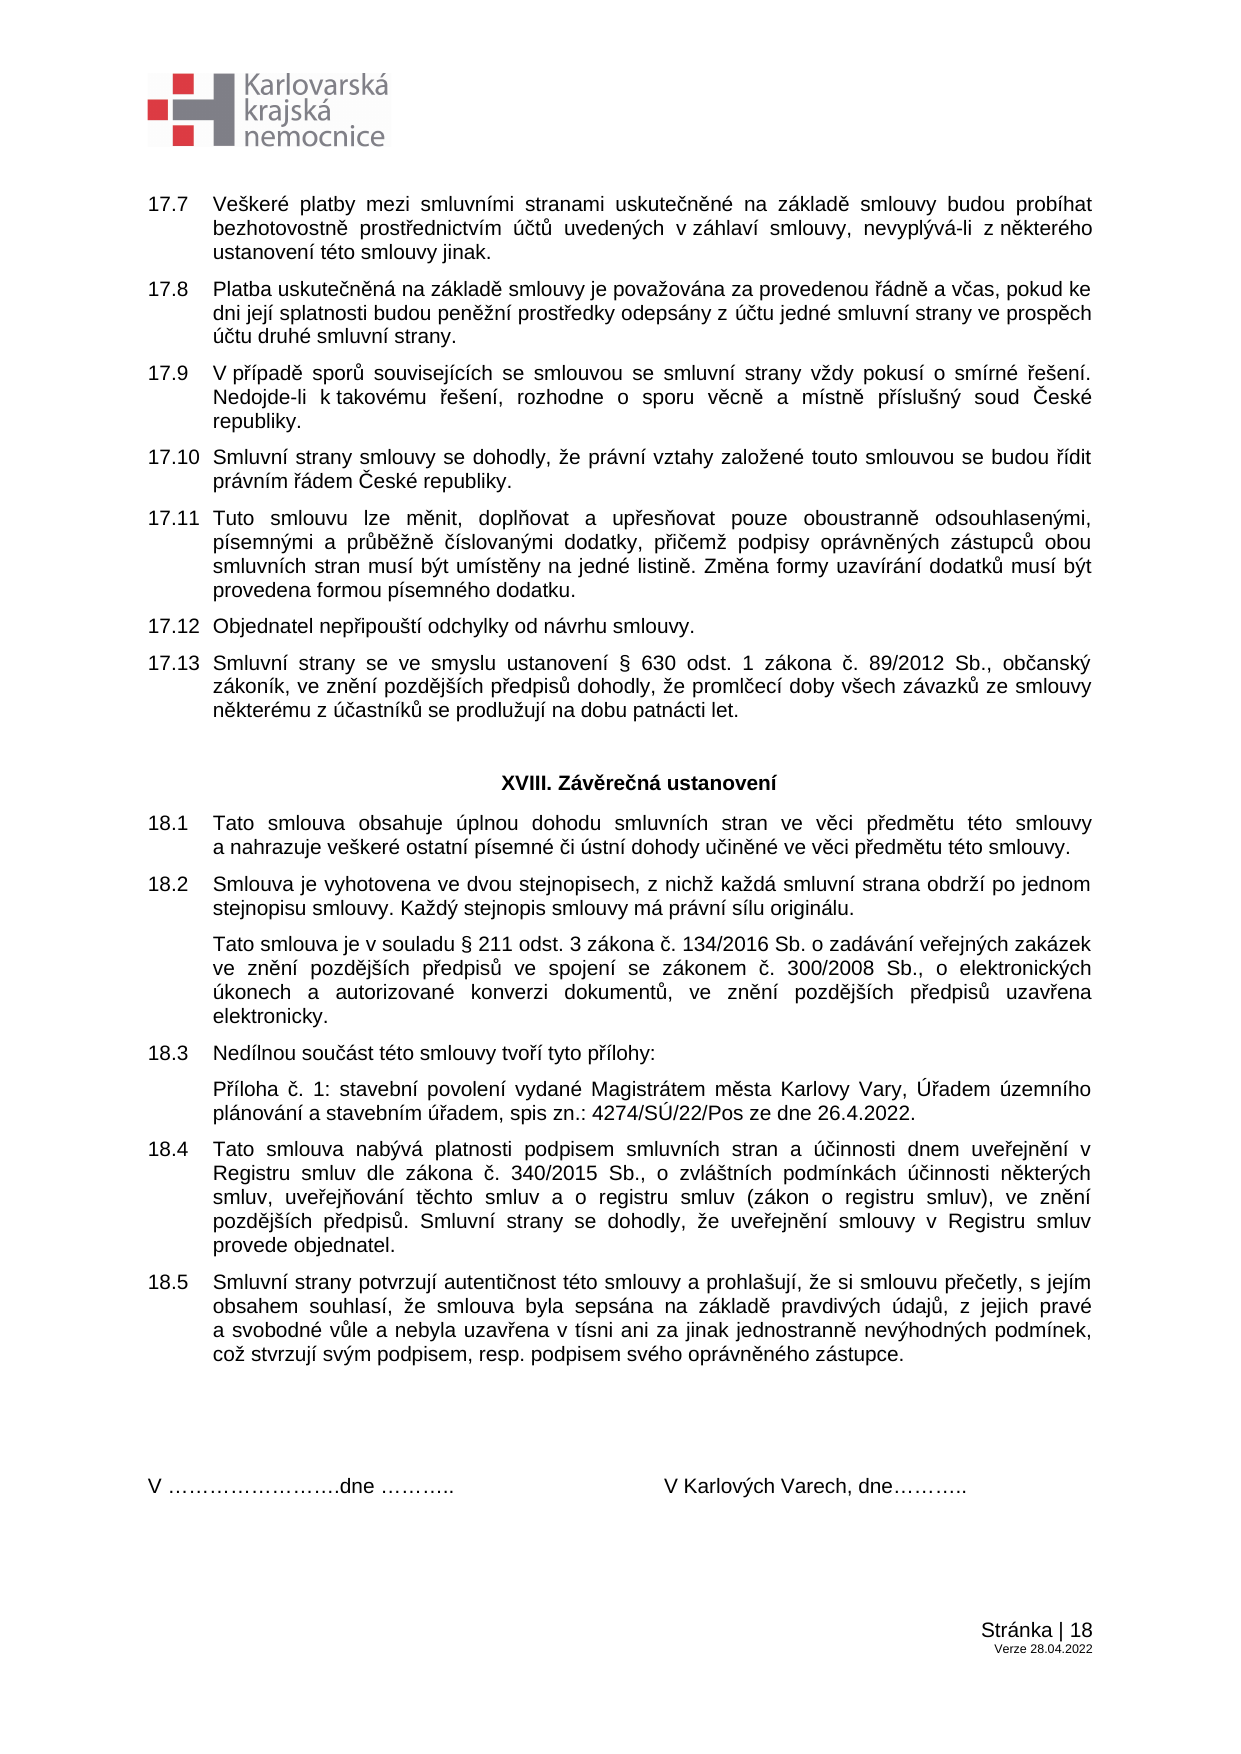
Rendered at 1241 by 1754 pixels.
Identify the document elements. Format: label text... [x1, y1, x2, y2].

list Závěrečná ustanovení [185, 771, 1093, 795]
list Tato smlouva je v souladu § 211 odst. 3 zákona č. 134/2016 Sb. o zadávání veřejných zakázek ve znění pozdějších předpisů ve spojení se zákonem č. 300/2008 Sb., o elektronických úkonech a autorizované konverzi dokumentů, ve znění pozdějších předpisů uzavřena elektronicky. [213, 932, 1093, 1028]
list Platba uskutečněná na základě smlouvy je považována za provedenou řádně a včas, pokud ke dni její splatnosti budou peněžní prostředky odepsány z účtu jedné smluvní strany ve prospěch účtu druhé smluvní strany. [148, 276, 1093, 348]
list Objednatel nepřipouští odchylky od návrhu smlouvy. [148, 614, 1093, 638]
picture [147, 73, 392, 147]
list Tuto smlouvu lze měnit, doplňovat a upřesňovat pouze oboustranně odsouhlasenými, písemnými a průběžně číslovanými dodatky, přičemž podpisy oprávněných zástupců obou smluvních stran musí být umístěny na jedné listině. Změna formy uzavírání dodatků musí být provedena formou písemného dodatku. [148, 506, 1093, 601]
list Smluvní strany se ve smyslu ustanovení § 630 odst. 1 zákona č. 89/2012 Sb., občanský zákoník, ve znění pozdějších předpisů dohodly, že promlčecí doby všech závazků ze smlouvy některému z účastníků se prodlužují na dobu patnácti let. [148, 650, 1093, 722]
list Smluvní strany potvrzují autentičnost této smlouvy a prohlašují, že si smlouvu přečetly, s jejím obsahem souhlasí, že smlouva byla sepsána na základě pravdivých údajů, z jejich pravé a svobodné vůle a nebyla uzavřena v tísni ani za jinak jednostranně nevýhodných podmínek, což stvrzují svým podpisem, resp. podpisem svého oprávněného zástupce. [148, 1269, 1093, 1365]
list V případě sporů souvisejících se smlouvou se smluvní strany vždy pokusí o smírné řešení. Nedojde-li k takovému řešení, rozhodne o sporu věcně a místně příslušný soud České republiky. [148, 361, 1093, 433]
list Tato smlouva obsahuje úplnou dohodu smluvních stran ve věci předmětu této smlouvy a nahrazuje veškeré ostatní písemné či ústní dohody učiněné ve věci předmětu této smlouvy. [148, 811, 1093, 859]
list Příloha č. 1: stavební povolení vydané Magistrátem města Karlovy Vary, Úřadem územního plánování a stavebním úřadem, spis zn.: 4274/SÚ/22/Pos ze dne 26.4.2022. [213, 1077, 1093, 1125]
list Smlouva je vyhotovena ve dvou stejnopisech, z nichž každá smluvní strana obdrží po jednom stejnopisu smlouvy. Každý stejnopis smlouvy má právní sílu originálu. [148, 872, 1093, 919]
list Nedílnou součást této smlouvy tvoří tyto přílohy: [148, 1040, 1093, 1064]
list Smluvní strany smlouvy se dohodly, že právní vztahy založené touto smlouvou se budou řídit právním řádem České republiky. [148, 445, 1093, 493]
list Veškeré platby mezi smluvními stranami uskutečněné na základě smlouvy budou probíhat bezhotovostně prostřednictvím účtů uvedených v záhlaví smlouvy, nevyplývá-li z některého ustanovení této smlouvy jinak. [148, 192, 1093, 264]
list Tato smlouva nabývá platnosti podpisem smluvních stran a účinnosti dnem uveřejnění v Registru smluv dle zákona č. 340/2015 Sb., o zvláštních podmínkách účinnosti některých smluv, uveřejňování těchto smluv a o registru smluv (zákon o registru smluv), ve znění pozdějších předpisů. Smluvní strany se dohodly, že uveřejnění smlouvy v Registru smluv provede objednatel. [148, 1137, 1093, 1257]
text V …………………….dne ……….. V Karlových Varech, dne……….. [148, 1474, 1093, 1498]
